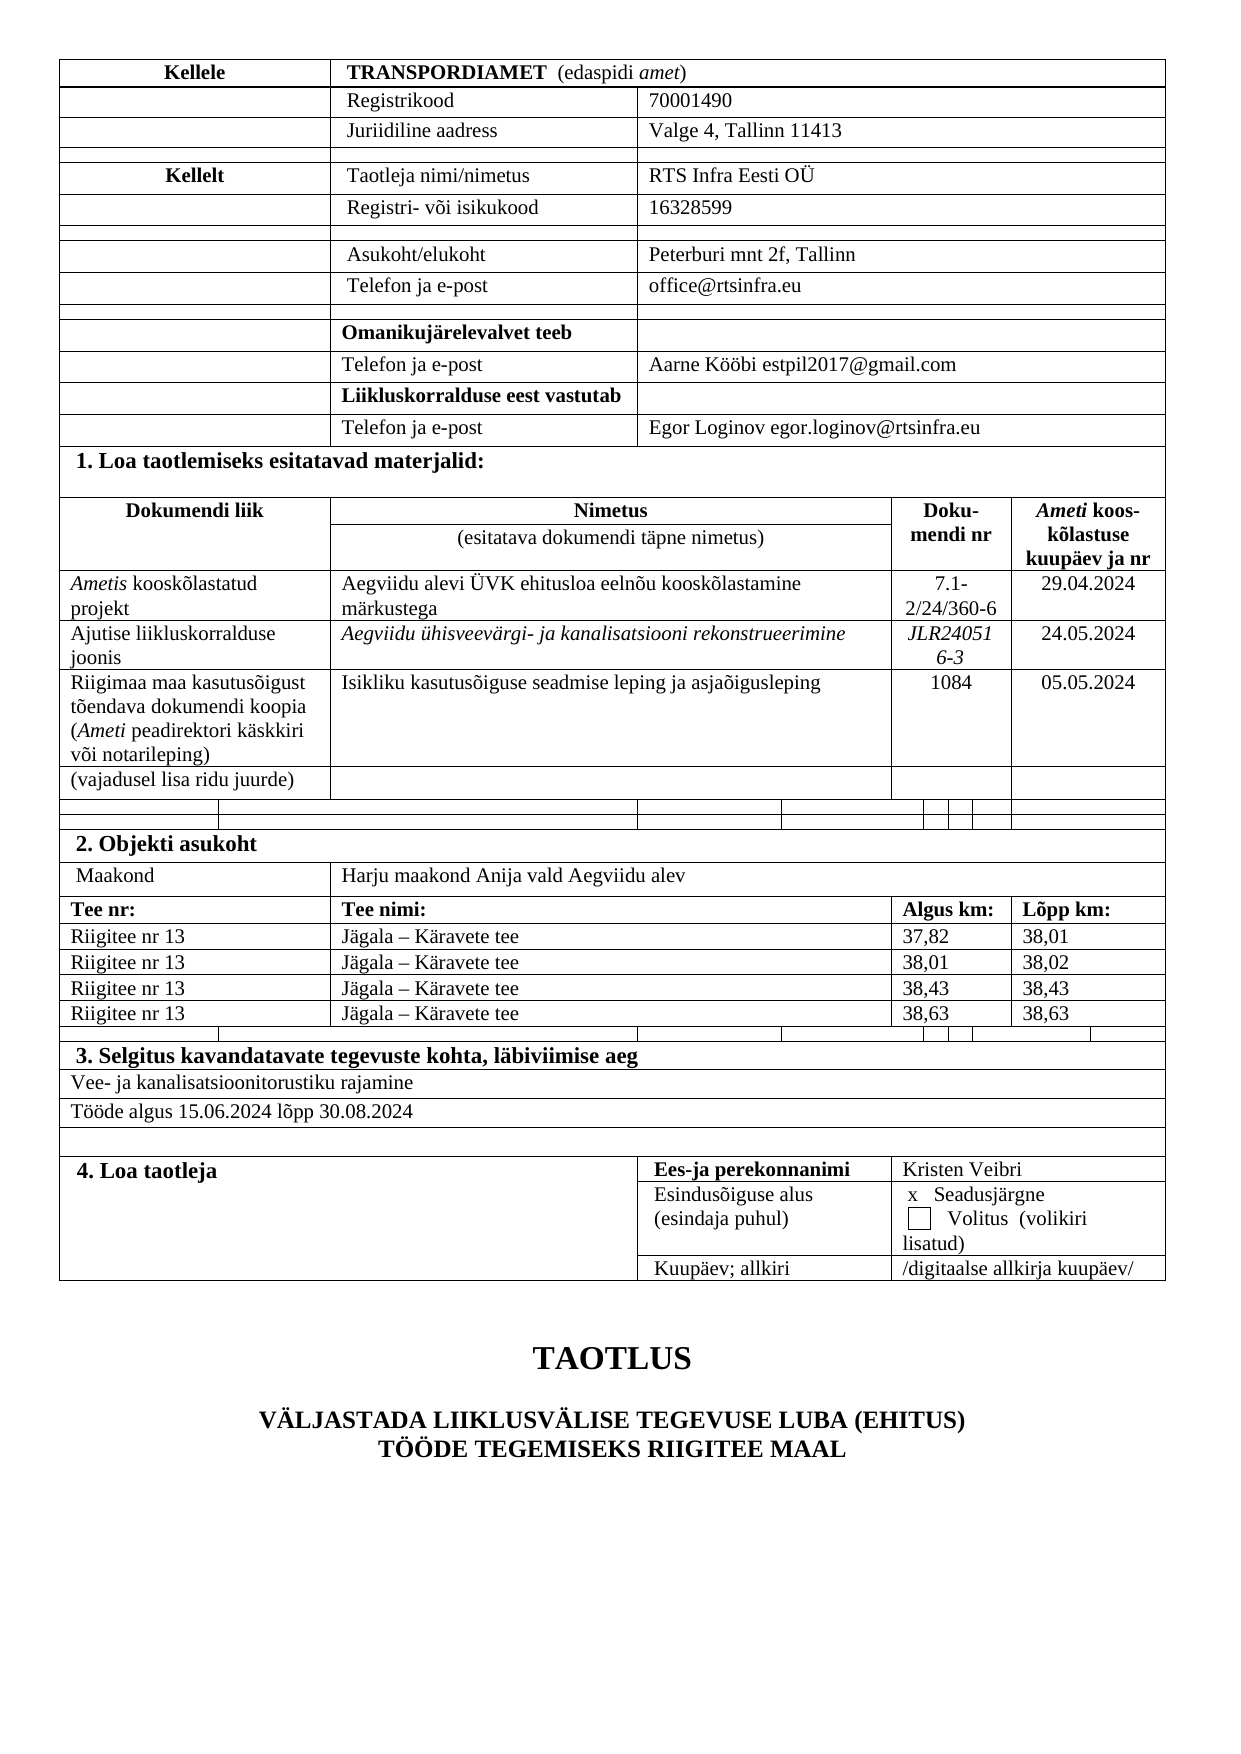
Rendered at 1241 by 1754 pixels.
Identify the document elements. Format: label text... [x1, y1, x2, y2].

table_cell [949, 800, 972, 814]
table_cell 1. Loa taotlemiseks esitatavad materjalid: [60, 447, 1165, 497]
table_cell Valge 4, Tallinn 11413 [638, 118, 1165, 147]
table_cell Kuupäev; allkiri [638, 1256, 891, 1279]
table_cell 1084 [892, 670, 1011, 766]
table_cell 16328599 [638, 195, 1165, 225]
table_cell [219, 800, 637, 814]
table_cell Aegviidu alevi ÜVK ehitusloa eelnõu kooskõlastamine märkustega [331, 571, 891, 619]
table_cell Taotluse esitamise aadress [331, 148, 637, 162]
table_cell Dokumendi nr [892, 498, 1011, 570]
table_cell 29.04.2024 [1012, 571, 1165, 619]
table_cell [782, 815, 923, 829]
table_cell Jägala – Käravete tee [331, 975, 891, 1000]
table_cell [973, 800, 1011, 814]
table_cell office@rtsinfra.eu [638, 273, 1165, 304]
table_cell Aarne Kööbi estpil2017@gmail.com [638, 352, 1165, 382]
table_cell [638, 148, 1165, 162]
table_cell [219, 1027, 637, 1041]
table_cell [60, 273, 330, 304]
table_cell 37,82 [892, 924, 1011, 948]
table_cell [638, 800, 781, 814]
table_cell Registrikood [331, 88, 637, 117]
table_cell RTS Infra Eesti OÜ [638, 163, 1165, 193]
table_cell Ametis kooskõlastatud projekt [60, 571, 330, 619]
table_cell 38,01 [892, 950, 1011, 974]
table_cell Jägala – Käravete tee [331, 950, 891, 974]
table_cell Esindusõiguse alus (esindaja puhul) [638, 1182, 891, 1254]
table_cell [1091, 1027, 1165, 1041]
table_cell Algus km: [892, 897, 1011, 923]
table_cell Taotleja nimi/nimetus [331, 163, 637, 193]
table_cell [638, 226, 1165, 240]
table_cell [638, 815, 781, 829]
table_cell [60, 352, 330, 382]
table_cell Riigitee nr 13 [60, 924, 330, 948]
table_cell Telefon ja e-post [331, 415, 637, 446]
table_cell Maakond [60, 863, 330, 896]
table_cell 38,02 [1012, 950, 1165, 974]
table_cell (esitatava dokumendi täpne nimetus) [331, 525, 891, 570]
table_cell [60, 415, 330, 446]
table_cell [638, 320, 1165, 351]
table_cell [1012, 800, 1165, 814]
table_cell Dokumendi liik [60, 498, 330, 570]
table_cell [973, 1027, 1090, 1041]
table_cell [60, 226, 330, 240]
table_cell [60, 305, 330, 319]
text TÖÖDE TEGEMISEKS RIIGITEE MAAL [59, 1434, 1165, 1463]
table_cell [219, 815, 637, 829]
table_cell [782, 1027, 923, 1041]
table_cell 70001490 [638, 88, 1165, 117]
table_cell [892, 767, 1011, 799]
table_cell 38,63 [1012, 1001, 1165, 1026]
table_cell x Seadusjärgne Volitus (volikiri lisatud) [892, 1182, 1165, 1254]
table_cell [949, 1027, 972, 1041]
table_cell /digitaalse allkirja kuupäev/ [892, 1256, 1165, 1279]
table_cell Telefon ja e-post [331, 352, 637, 382]
table_cell [60, 800, 218, 814]
table_cell 4. Loa taotleja [60, 1157, 637, 1279]
text TAOTLUS [59, 1338, 1165, 1376]
table_cell Juriidiline aadress või elukoht [331, 226, 637, 240]
table_cell Omanikujärelevalvet teeb [331, 320, 637, 351]
table_cell [1012, 815, 1165, 829]
table_cell 3. Selgitus kavandatavate tegevuste kohta, läbiviimise aeg [60, 1042, 1165, 1069]
table_cell Ees-ja perekonnanimi [638, 1157, 891, 1181]
table_cell [60, 241, 330, 272]
table_cell Riigitee nr 13 [60, 975, 330, 1000]
table_header Kellele [60, 60, 330, 86]
table_cell Vee- ja kanalisatsioonitorustiku rajamine [60, 1070, 1165, 1098]
table_cell Harju maakond Anija vald Aegviidu alev [331, 863, 1165, 896]
table_cell E-post [331, 305, 637, 319]
table_cell [949, 815, 972, 829]
table_cell 38,43 [892, 975, 1011, 1000]
table_cell Tee nimi: [331, 897, 891, 923]
table_cell Registri- või isikukood [331, 195, 637, 225]
table_cell [638, 383, 1165, 414]
table_cell Peterburi mnt 2f, Tallinn [638, 241, 1165, 272]
table_cell Juriidiline aadress [331, 118, 637, 147]
table_cell [924, 800, 948, 814]
table_cell [924, 815, 948, 829]
table_cell [60, 118, 330, 147]
table_cell Liikluskorralduse eest vastutab [331, 383, 637, 414]
table_cell [60, 815, 218, 829]
table_cell [638, 305, 1165, 319]
table_cell Aegviidu ühisveevärgi- ja kanalisatsiooni rekonstrueerimine [331, 621, 891, 669]
table_cell [1012, 767, 1165, 799]
table_cell Nimetus [331, 498, 891, 524]
table_cell [924, 1027, 948, 1041]
table_cell [60, 88, 330, 117]
table_cell JLR240516-3 [892, 621, 1011, 669]
table_cell [331, 767, 891, 799]
table_cell Riigitee nr 13 [60, 950, 330, 974]
table_cell [782, 800, 923, 814]
table_cell Lõpp km: [1012, 897, 1165, 923]
table_cell 38,43 [1012, 975, 1165, 1000]
table_cell 2. Objekti asukoht [60, 830, 1165, 862]
table_cell 05.05.2024 [1012, 670, 1165, 766]
table_cell (vajadusel lisa ridu juurde) [60, 767, 330, 799]
table_cell Jägala – Käravete tee [331, 924, 891, 948]
table_cell 38,63 [892, 1001, 1011, 1026]
table_cell [60, 148, 330, 162]
table_cell Tee nr: [60, 897, 330, 923]
table_cell [60, 1027, 218, 1041]
table_cell Kristen Veibri [892, 1157, 1165, 1181]
table_cell 24.05.2024 [1012, 621, 1165, 669]
table_cell [60, 1128, 1165, 1156]
table_cell 7.1-2/24/360-6 [892, 571, 1011, 619]
table_cell Tööde algus 15.06.2024 lõpp 30.08.2024 [60, 1099, 1165, 1127]
table_cell Asukoht/elukoht [331, 241, 637, 272]
table_cell 38,01 [1012, 924, 1165, 948]
table_cell [60, 383, 330, 414]
table_cell [60, 320, 330, 351]
table_cell Kellelt [60, 163, 330, 193]
table_cell Riigimaa maa kasutusõigust tõendava dokumendi koopia (Ameti peadirektori käskkiri või notarileping) [60, 670, 330, 766]
table_cell Riigitee nr 13 [60, 1001, 330, 1026]
table_cell [638, 1027, 781, 1041]
text VÄLJASTADA LIIKLUSVÄLISE TEGEVUSE LUBA (EHITUS) [59, 1405, 1165, 1434]
table_cell [973, 815, 1011, 829]
table_cell Ajutise liikluskorralduse joonis [60, 621, 330, 669]
table_cell Isikliku kasutusõiguse seadmise leping ja asjaõigusleping [331, 670, 891, 766]
table_cell Telefon ja e-post [331, 273, 637, 304]
table_cell Jägala – Käravete tee [331, 1001, 891, 1026]
table_cell Ameti kooskõlastuse kuupäev ja nr [1012, 498, 1165, 570]
table_header TRANSPORDIAMET (edaspidi amet) [331, 60, 1165, 86]
table_cell [60, 195, 330, 225]
table_cell Egor Loginov egor.loginov@rtsinfra.eu [638, 415, 1165, 446]
